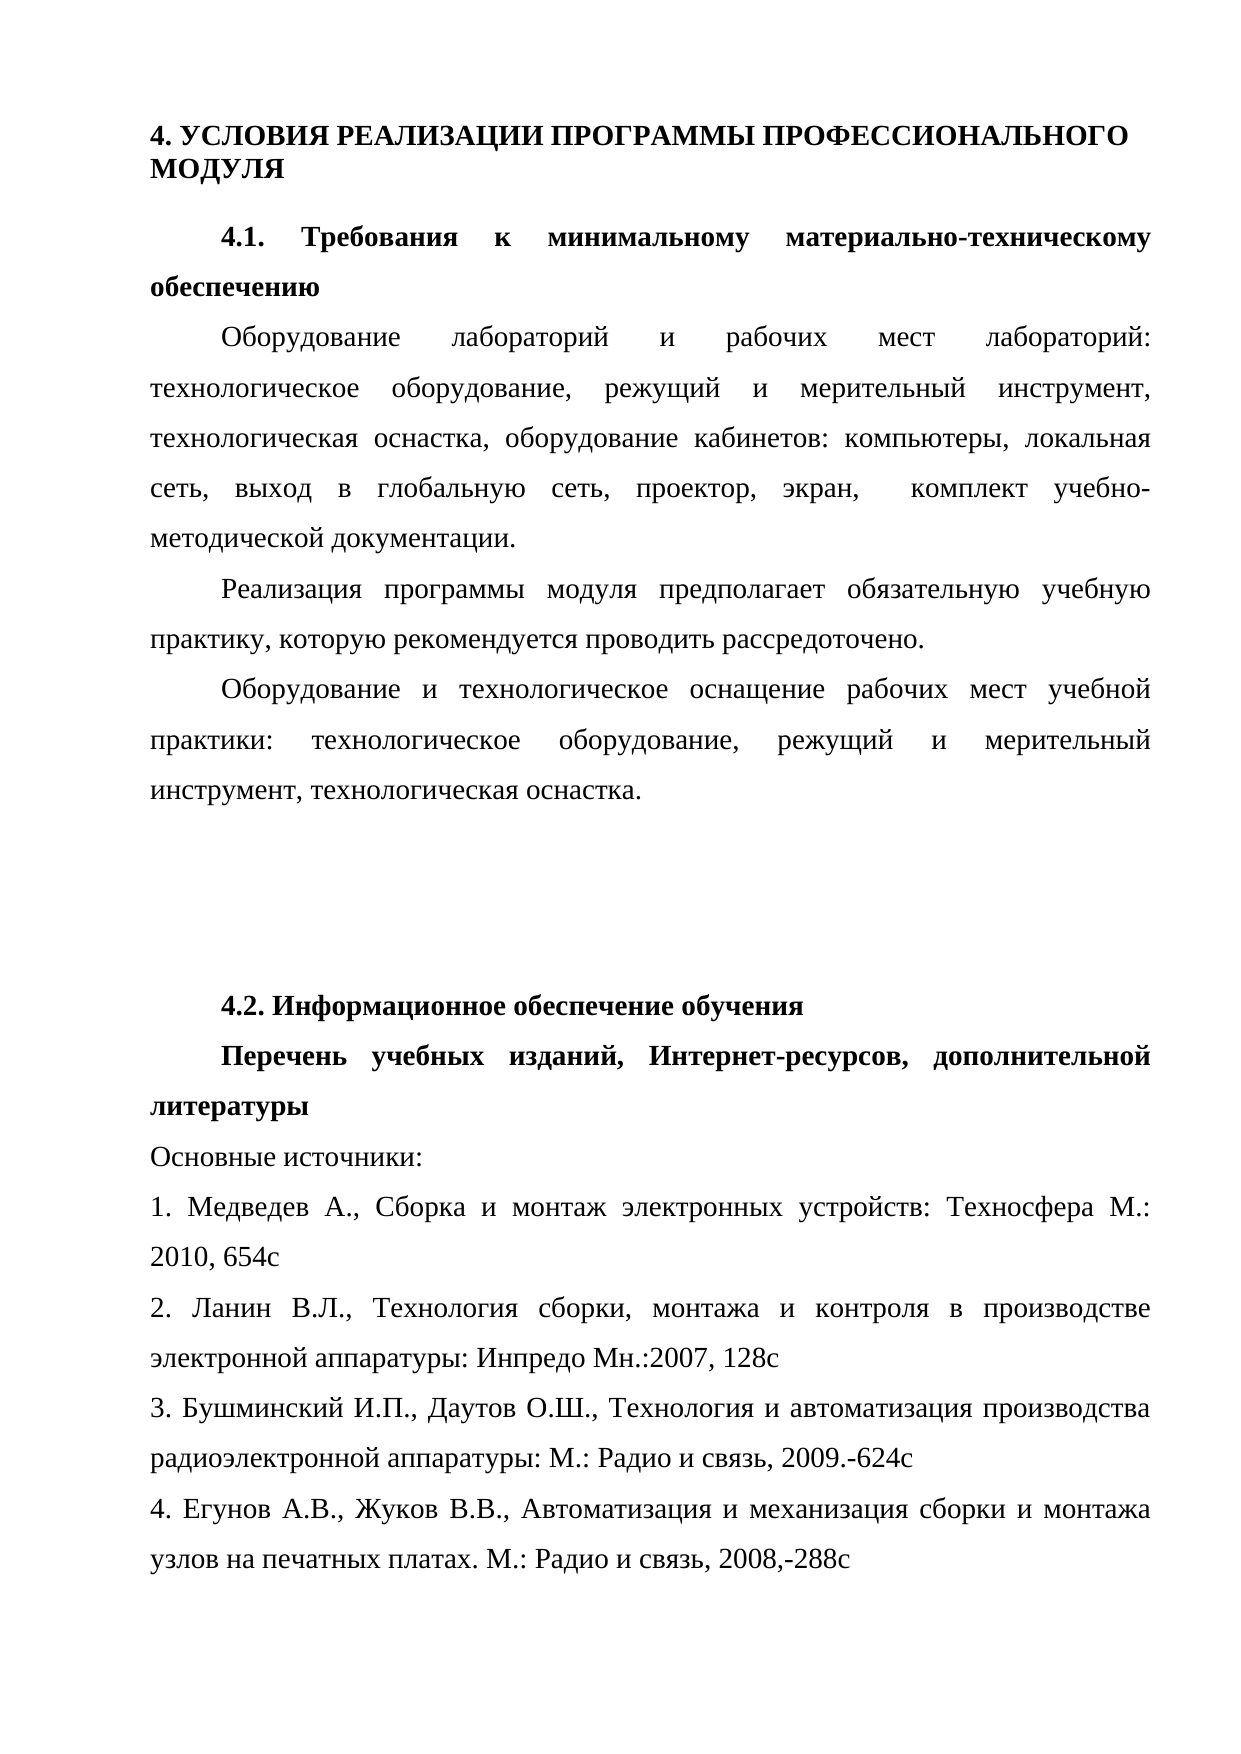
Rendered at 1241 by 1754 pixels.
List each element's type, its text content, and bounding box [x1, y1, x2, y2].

text Реализация программы модуля предполагает обязательную учебную практику, которую рекомендуется проводить рассредоточено. [150, 571, 1152, 655]
text Основные источники: [150, 1139, 1152, 1172]
text 2. Ланин В.Л., Технология сборки, монтажа и контроля в производстве электронной аппаратуры: Инпредо Мн.:2007, 128с [150, 1290, 1152, 1373]
subtitle 4.2. Информационное обеспечение обучения [150, 988, 1152, 1021]
text Оборудование и технологическое оснащение рабочих мест учебной практики: технологическое оборудование, режущий и мерительный инструмент, технологическая оснастка. [150, 672, 1152, 806]
text 1. Медведев А., Сборка и монтаж электронных устройств: Техносфера М.: 2010, 654с [150, 1189, 1152, 1273]
text Перечень учебных изданий, Интернет-ресурсов, дополнительной литературы [150, 1038, 1152, 1122]
text 3. Бушминский И.П., Даутов О.Ш., Технология и автоматизация производства радиоэлектронной аппаратуры: М.: Радио и связь, 2009.-624с [150, 1390, 1152, 1474]
subtitle 4. условия реализации программы ПРОФЕССИОНАЛЬНОГО МОДУЛЯ [150, 118, 1152, 185]
text 4. Егунов А.В., Жуков В.В., Автоматизация и механизация сборки и монтажа узлов на печатных платах. М.: Радио и связь, 2008,-288с [150, 1491, 1152, 1575]
text Оборудование лабораторий и рабочих мест лабораторий: технологическое оборудование, режущий и мерительный инструмент, технологическая оснастка, оборудование кабинетов: компьютеры, локальная сеть, выход в глобальную сеть, проектор, экран, комплект учебно-методической документации. [150, 319, 1152, 554]
subtitle 4.1. Требования к минимальному материально-техническому обеспечению [150, 219, 1152, 303]
